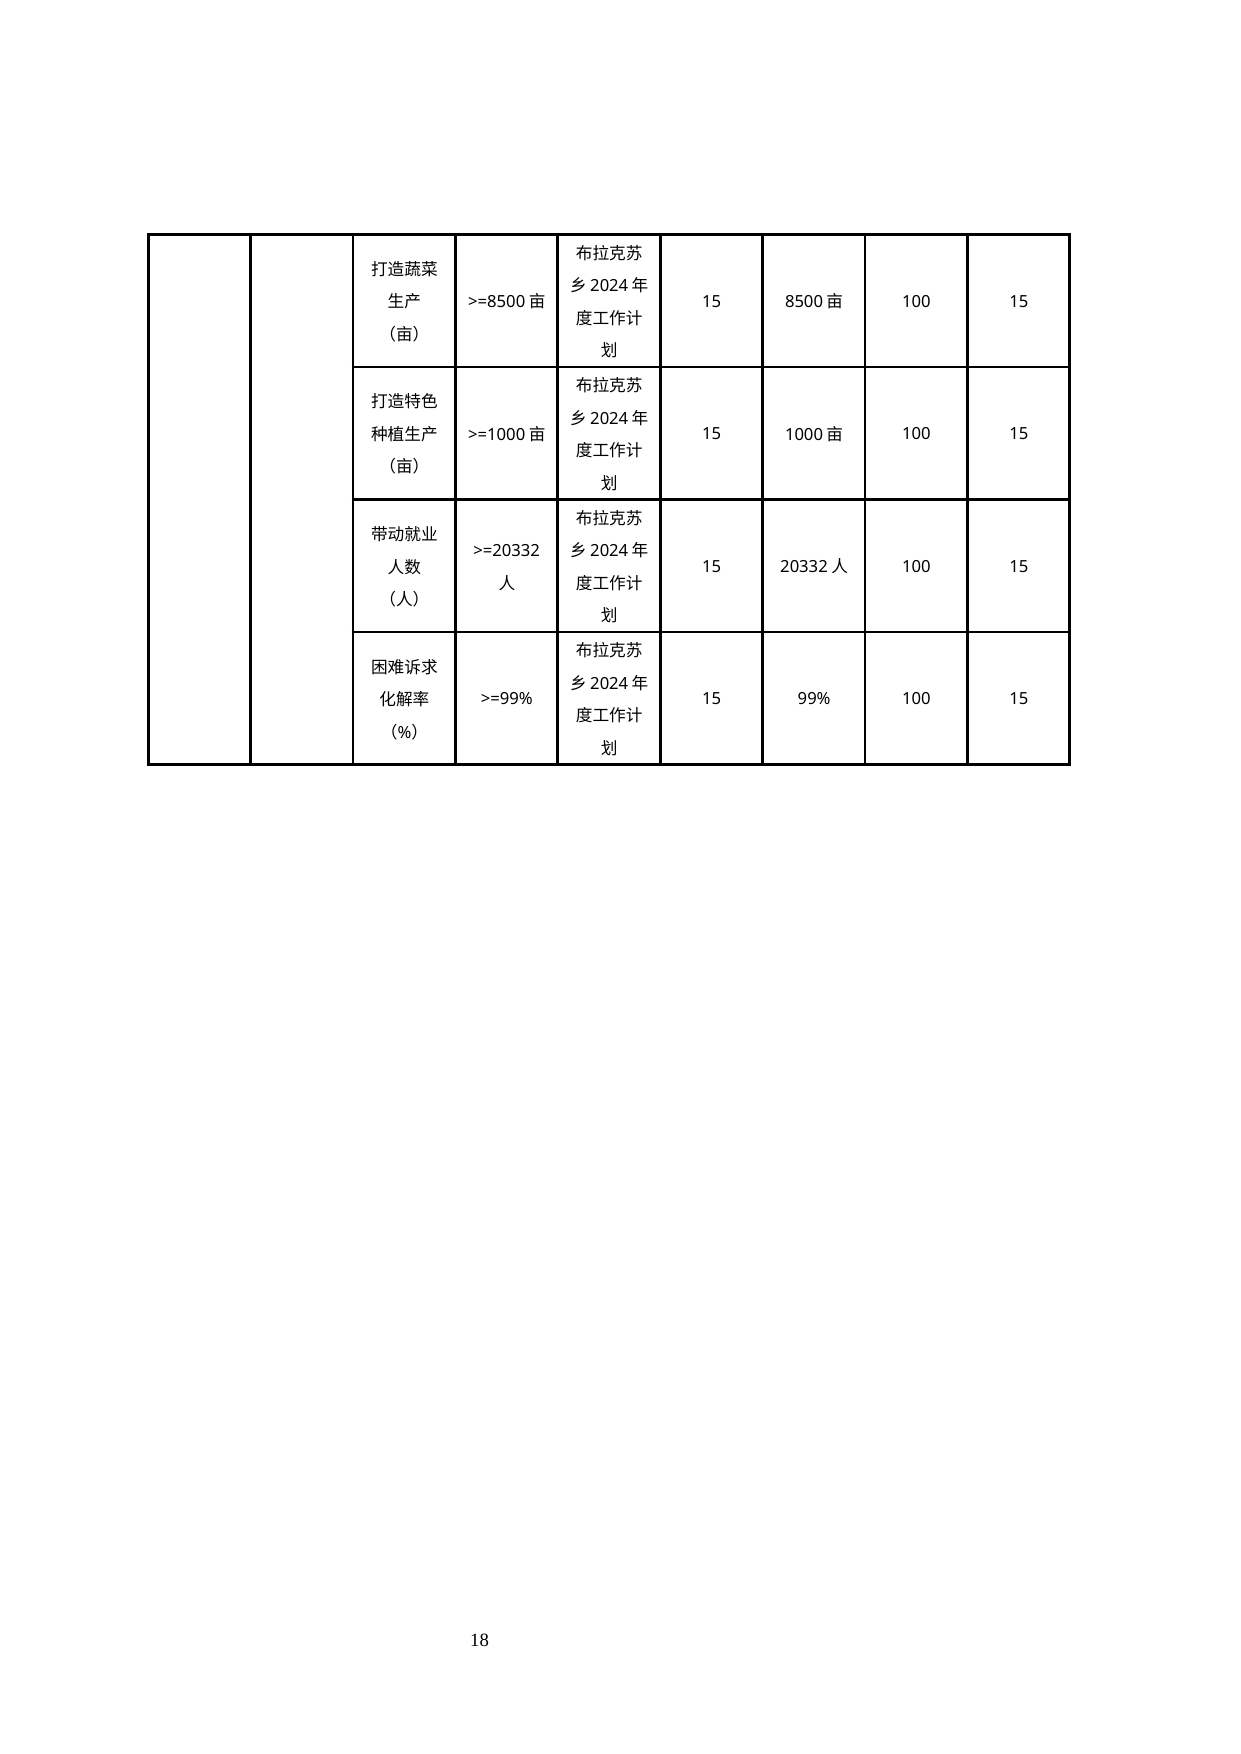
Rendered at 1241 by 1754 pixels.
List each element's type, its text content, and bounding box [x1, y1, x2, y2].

table_cell 15 [662, 501, 761, 631]
table_cell 15 [662, 633, 761, 763]
table_cell 100 [866, 501, 966, 631]
table_cell 100 [866, 236, 966, 366]
table_cell 15 [969, 633, 1068, 763]
table_cell 15 [969, 236, 1068, 366]
table_cell 布拉克苏乡2024年度工作计划 [559, 236, 659, 366]
table_cell 8500亩 [764, 236, 864, 366]
table_cell >=99% [457, 633, 556, 763]
table_cell >=1000亩 [457, 368, 556, 498]
table_cell 100 [866, 368, 966, 498]
table_cell 布拉克苏乡2024年度工作计划 [559, 633, 659, 763]
table_cell 15 [969, 501, 1068, 631]
table_cell 15 [969, 368, 1068, 498]
table_cell 20332人 [764, 501, 864, 631]
table_cell >=20332人 [457, 501, 556, 631]
table_cell >=8500亩 [457, 236, 556, 366]
table_cell 布拉克苏乡2024年度工作计划 [559, 368, 659, 498]
table_cell 15 [662, 368, 761, 498]
table_cell 100 [866, 633, 966, 763]
table_cell 布拉克苏乡2024年度工作计划 [559, 501, 659, 631]
table_cell 1000亩 [764, 368, 864, 498]
table_cell 99% [764, 633, 864, 763]
table_cell 带动就业人数（人） [354, 501, 454, 631]
table_cell 15 [662, 236, 761, 366]
table_cell 困难诉求化解率（%） [354, 633, 454, 763]
table_cell 打造特色种植生产（亩） [354, 368, 454, 498]
table_cell 打造蔬菜生产（亩） [354, 236, 454, 366]
